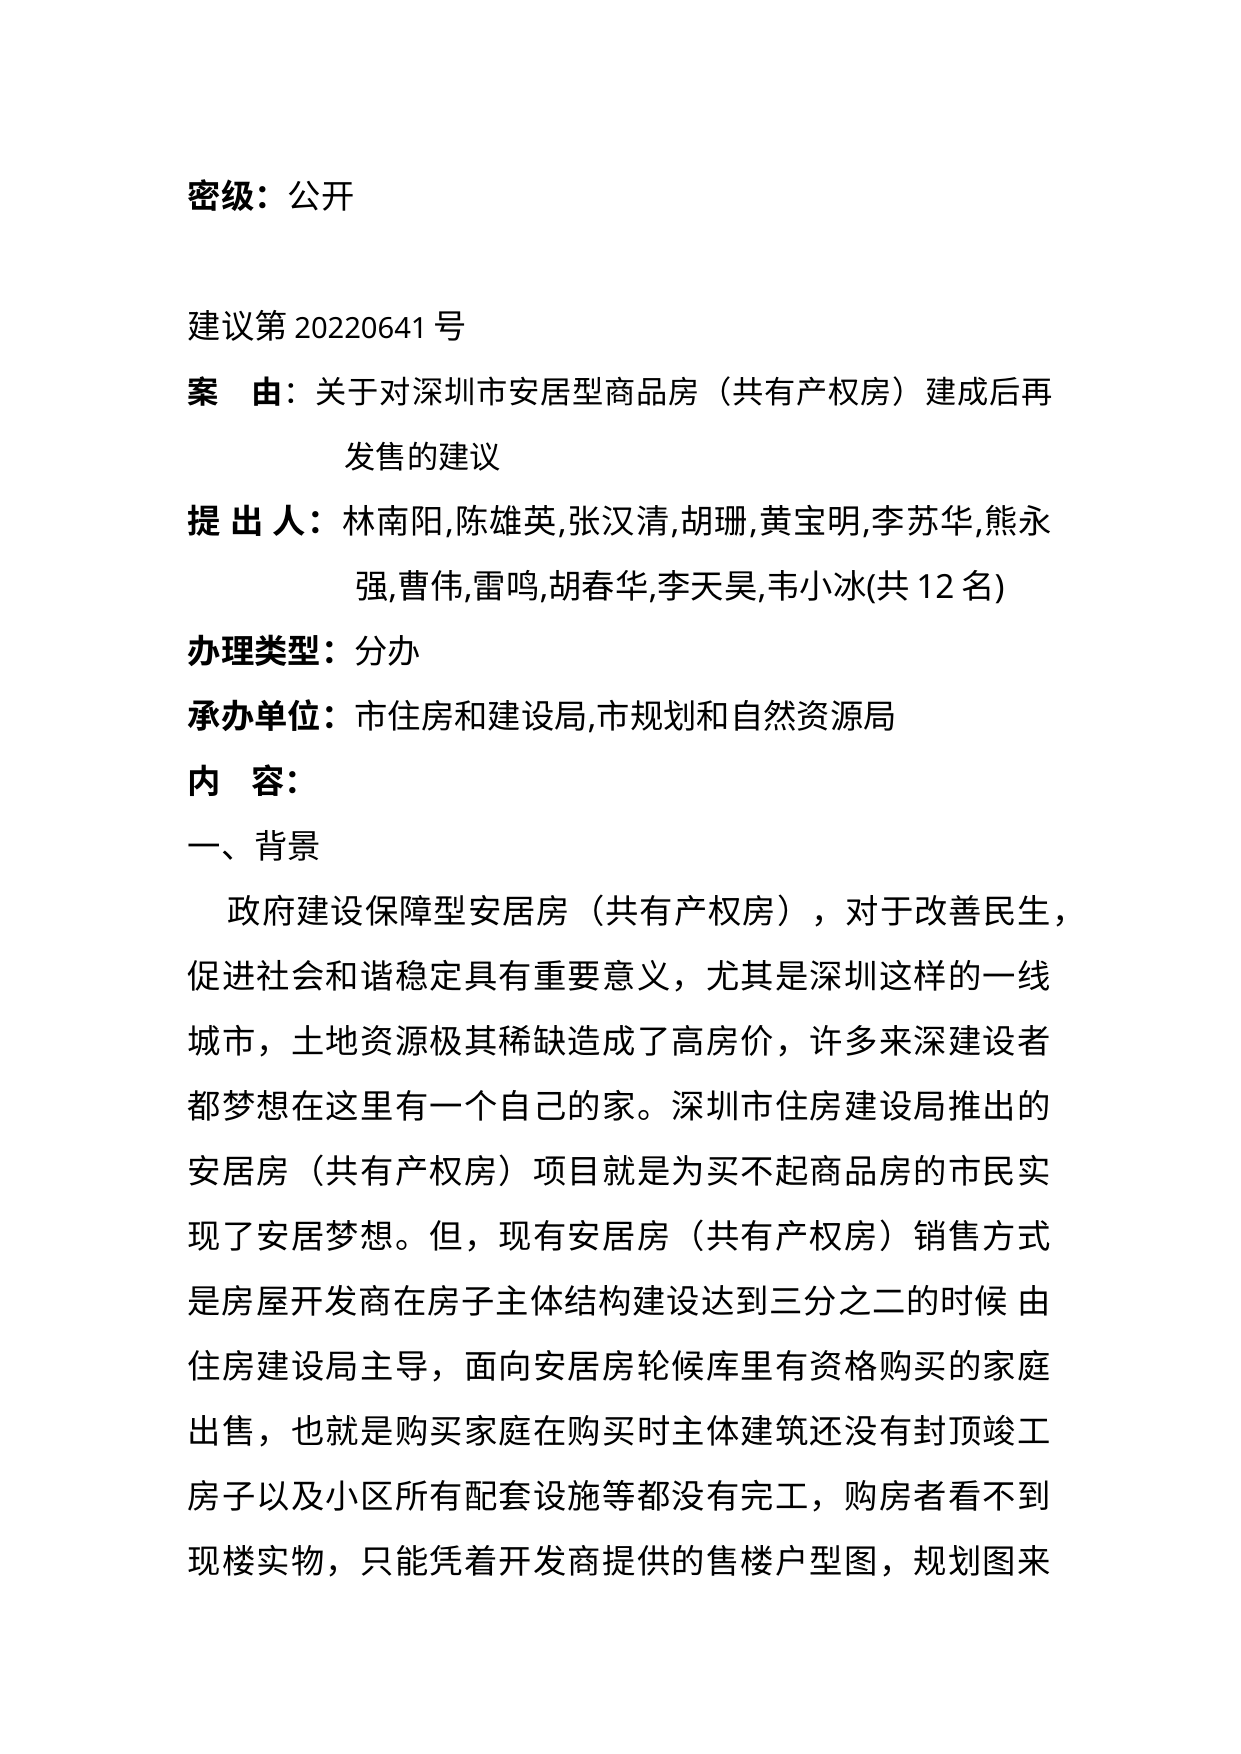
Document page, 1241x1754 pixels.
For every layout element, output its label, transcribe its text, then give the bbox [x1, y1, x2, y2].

text 一、背景 [187, 812, 1053, 877]
text 承办单位：市住房和建设局,市规划和自然资源局 [187, 682, 1053, 747]
text 密级：公开 [187, 162, 1053, 227]
text 建议第20220641号 [187, 292, 1053, 357]
text 提 出 人：林南阳,陈雄英,张汉清,胡珊,黄宝明,李苏华,熊永强,曹伟,雷鸣,胡春华,李天昊,韦小冰(共12名) [187, 487, 1053, 617]
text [187, 877, 1053, 1592]
text 案 由：关于对深圳市安居型商品房（共有产权房）建成后再发售的建议 [187, 357, 1053, 487]
text 办理类型：分办 [187, 617, 1053, 682]
text 内 容： [187, 747, 1053, 812]
